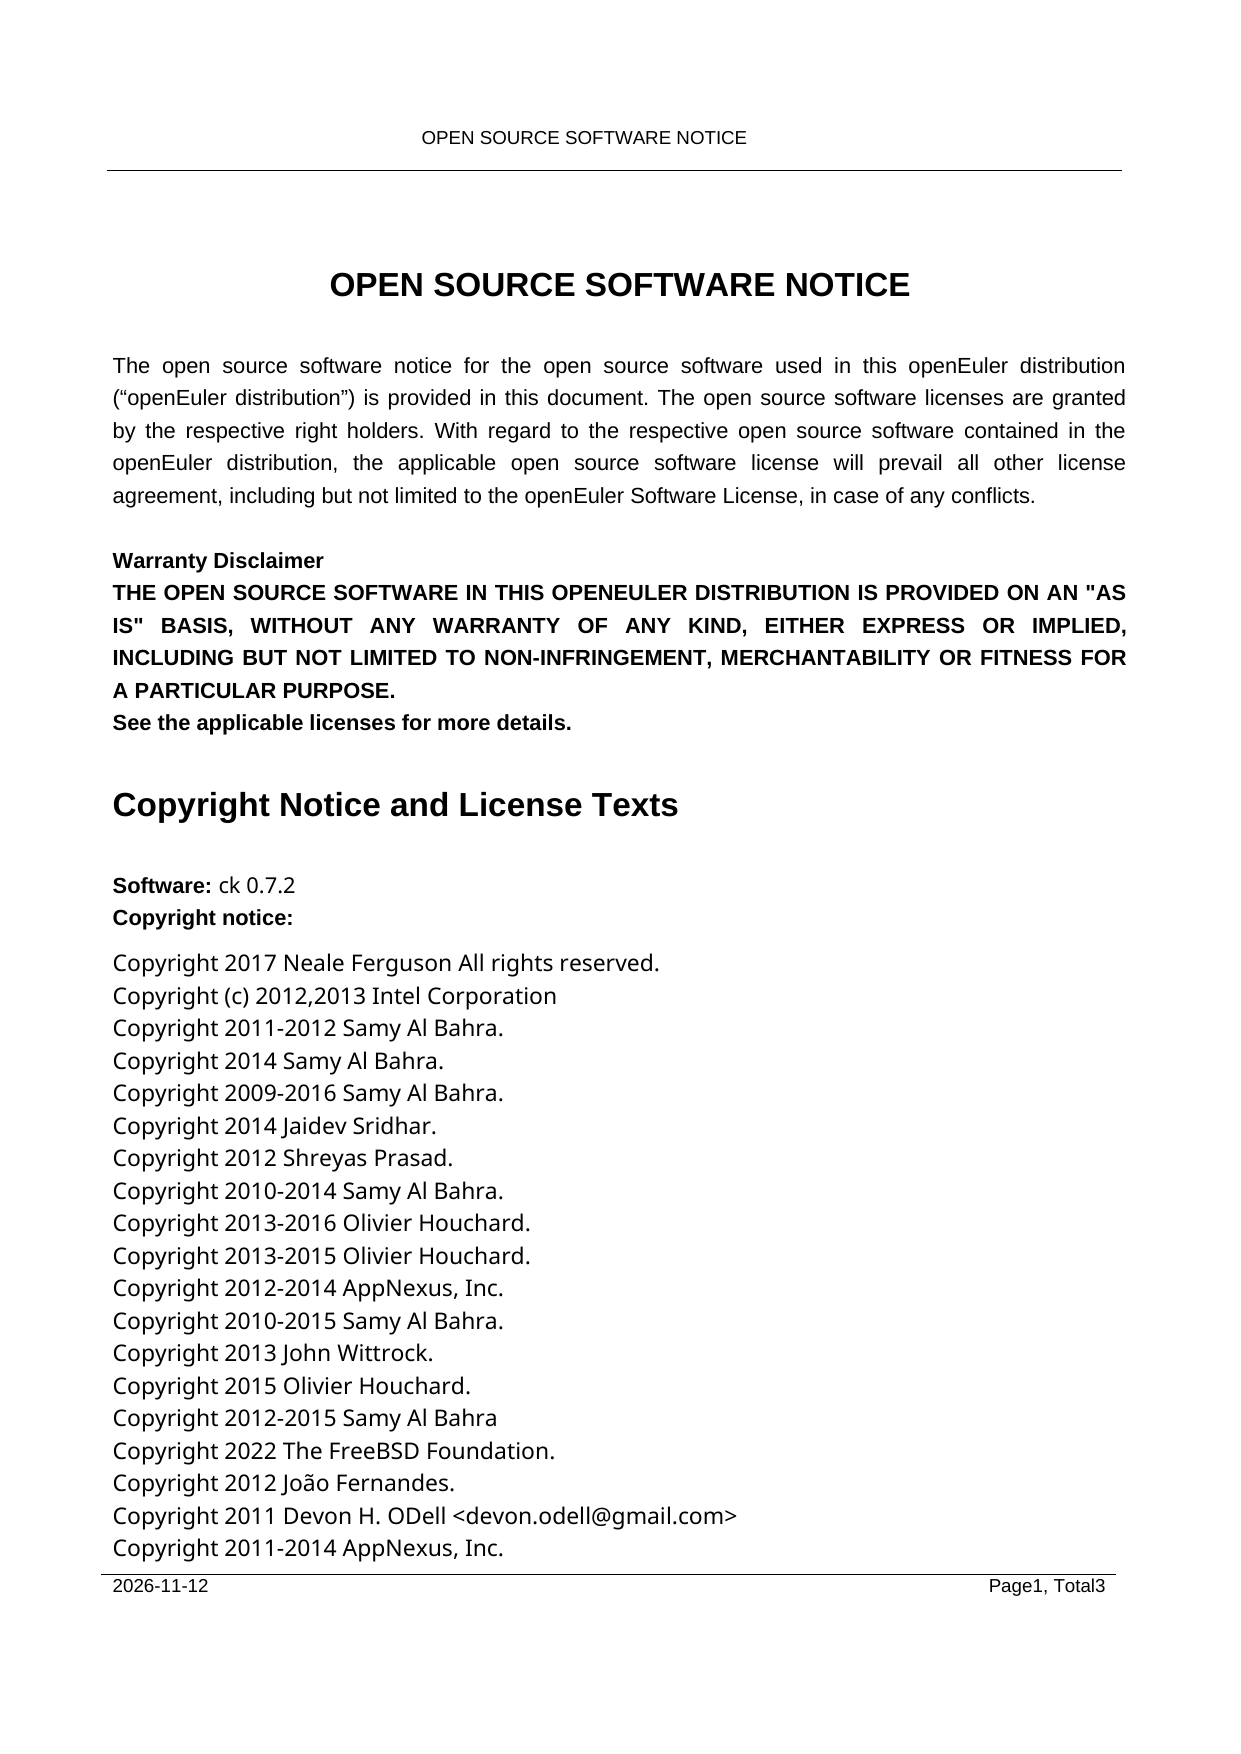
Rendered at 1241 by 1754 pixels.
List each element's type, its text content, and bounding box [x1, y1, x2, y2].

text OPEN SOURCE SOFTWARE NOTICE [112, 251, 1128, 316]
title Software: ck 0.7.2 [112, 869, 1128, 901]
text Copyright notice: [112, 901, 1128, 934]
text THE OPEN SOURCE SOFTWARE IN THIS OPENEULER DISTRIBUTION IS PROVIDED ON AN "AS IS" BASIS, WITHOUT ANY WARRANTY OF ANY KIND, EITHER EXPRESS OR IMPLIED, INCLUDING BUT NOT LIMITED TO NON-INFRINGEMENT, MERCHANTABILITY OR FITNESS FOR A PARTICULAR PURPOSE. See the applicable licenses for more details. [112, 576, 1128, 739]
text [112, 947, 1128, 1564]
text Copyright Notice and License Texts [112, 771, 1128, 836]
text The open source software notice for the open source software used in this openEuler distribution (“openEuler distribution”) is provided in this document. The open source software licenses are granted by the respective right holders. With regard to the respective open source software contained in the openEuler distribution, the applicable open source software license will prevail all other license agreement, including but not limited to the openEuler Software License, in case of any conflicts. [112, 349, 1128, 511]
text Warranty Disclaimer [112, 544, 1128, 576]
